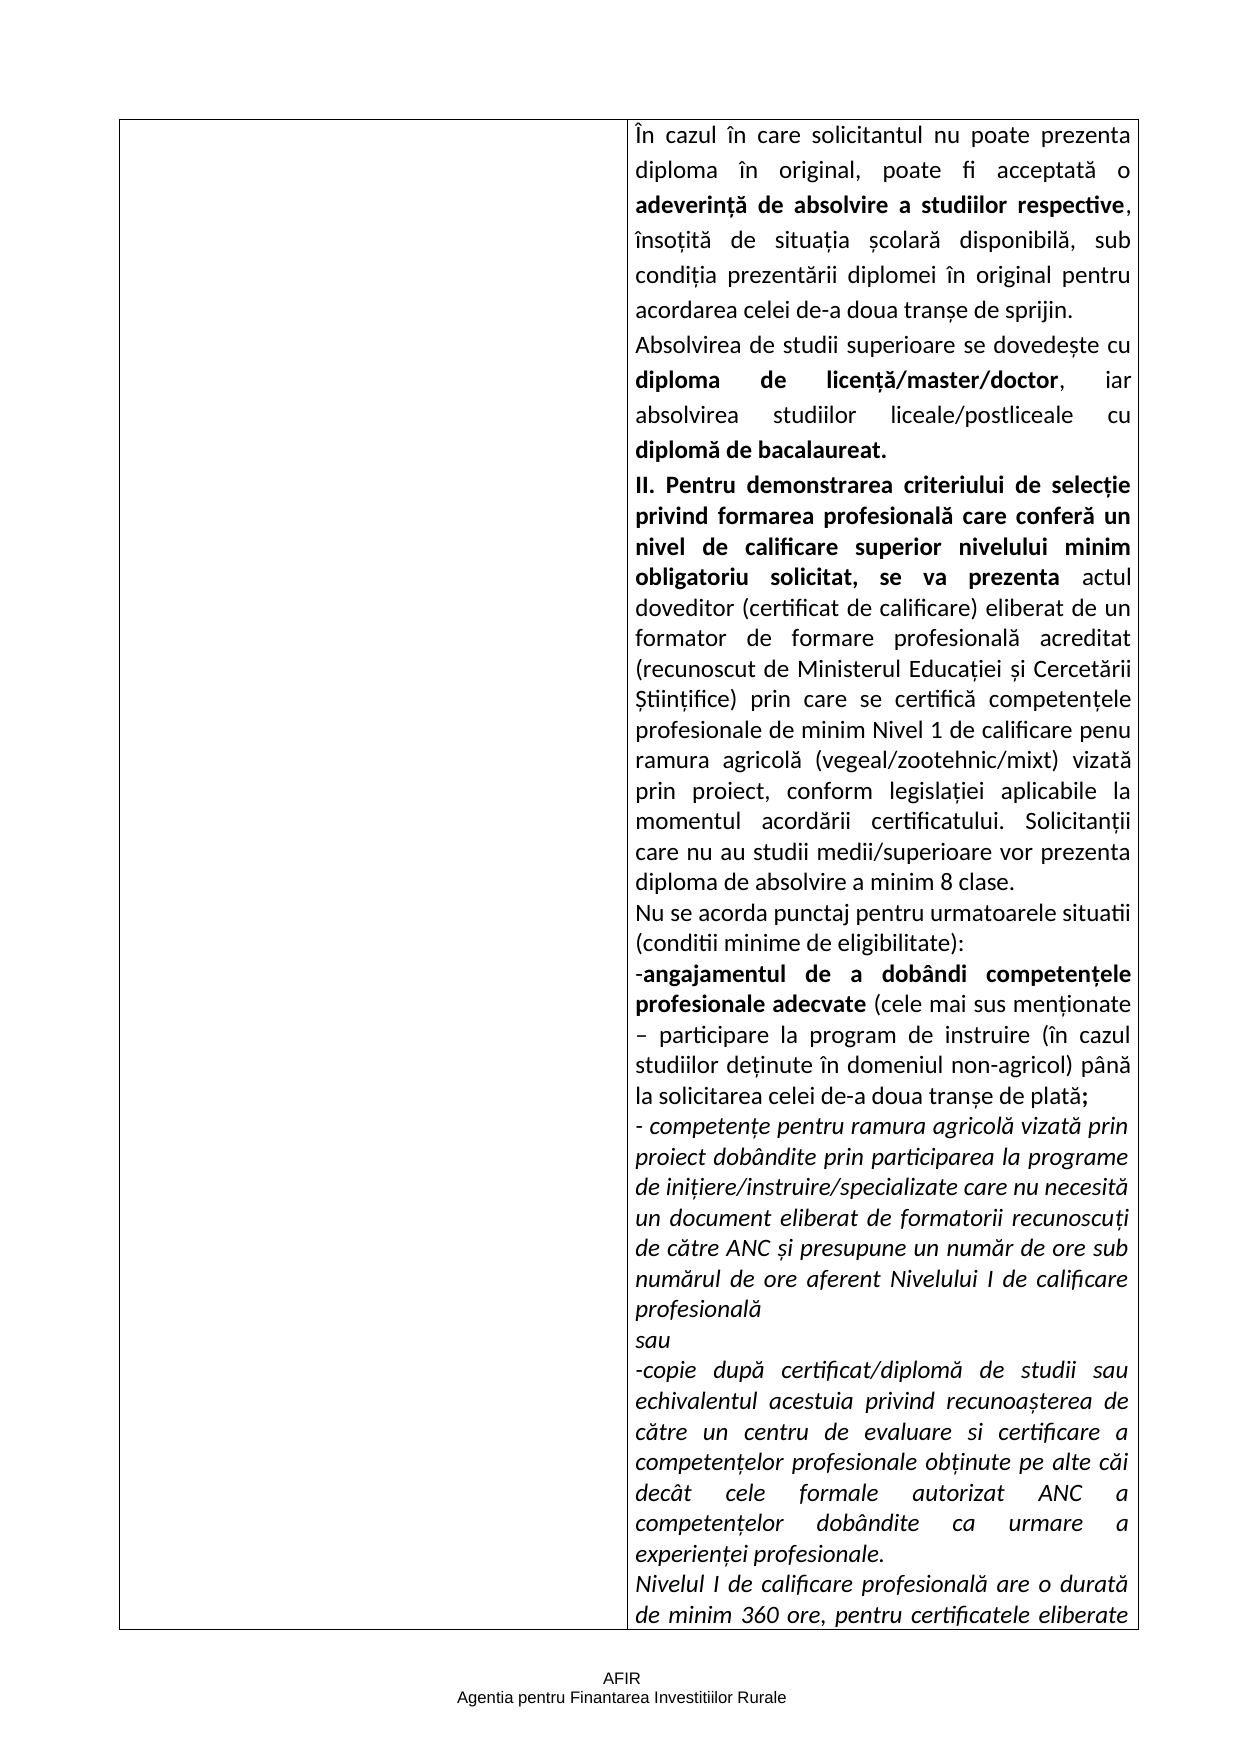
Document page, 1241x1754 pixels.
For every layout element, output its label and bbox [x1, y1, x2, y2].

table_cell [120, 120, 627, 1629]
table_cell [628, 120, 1138, 1629]
